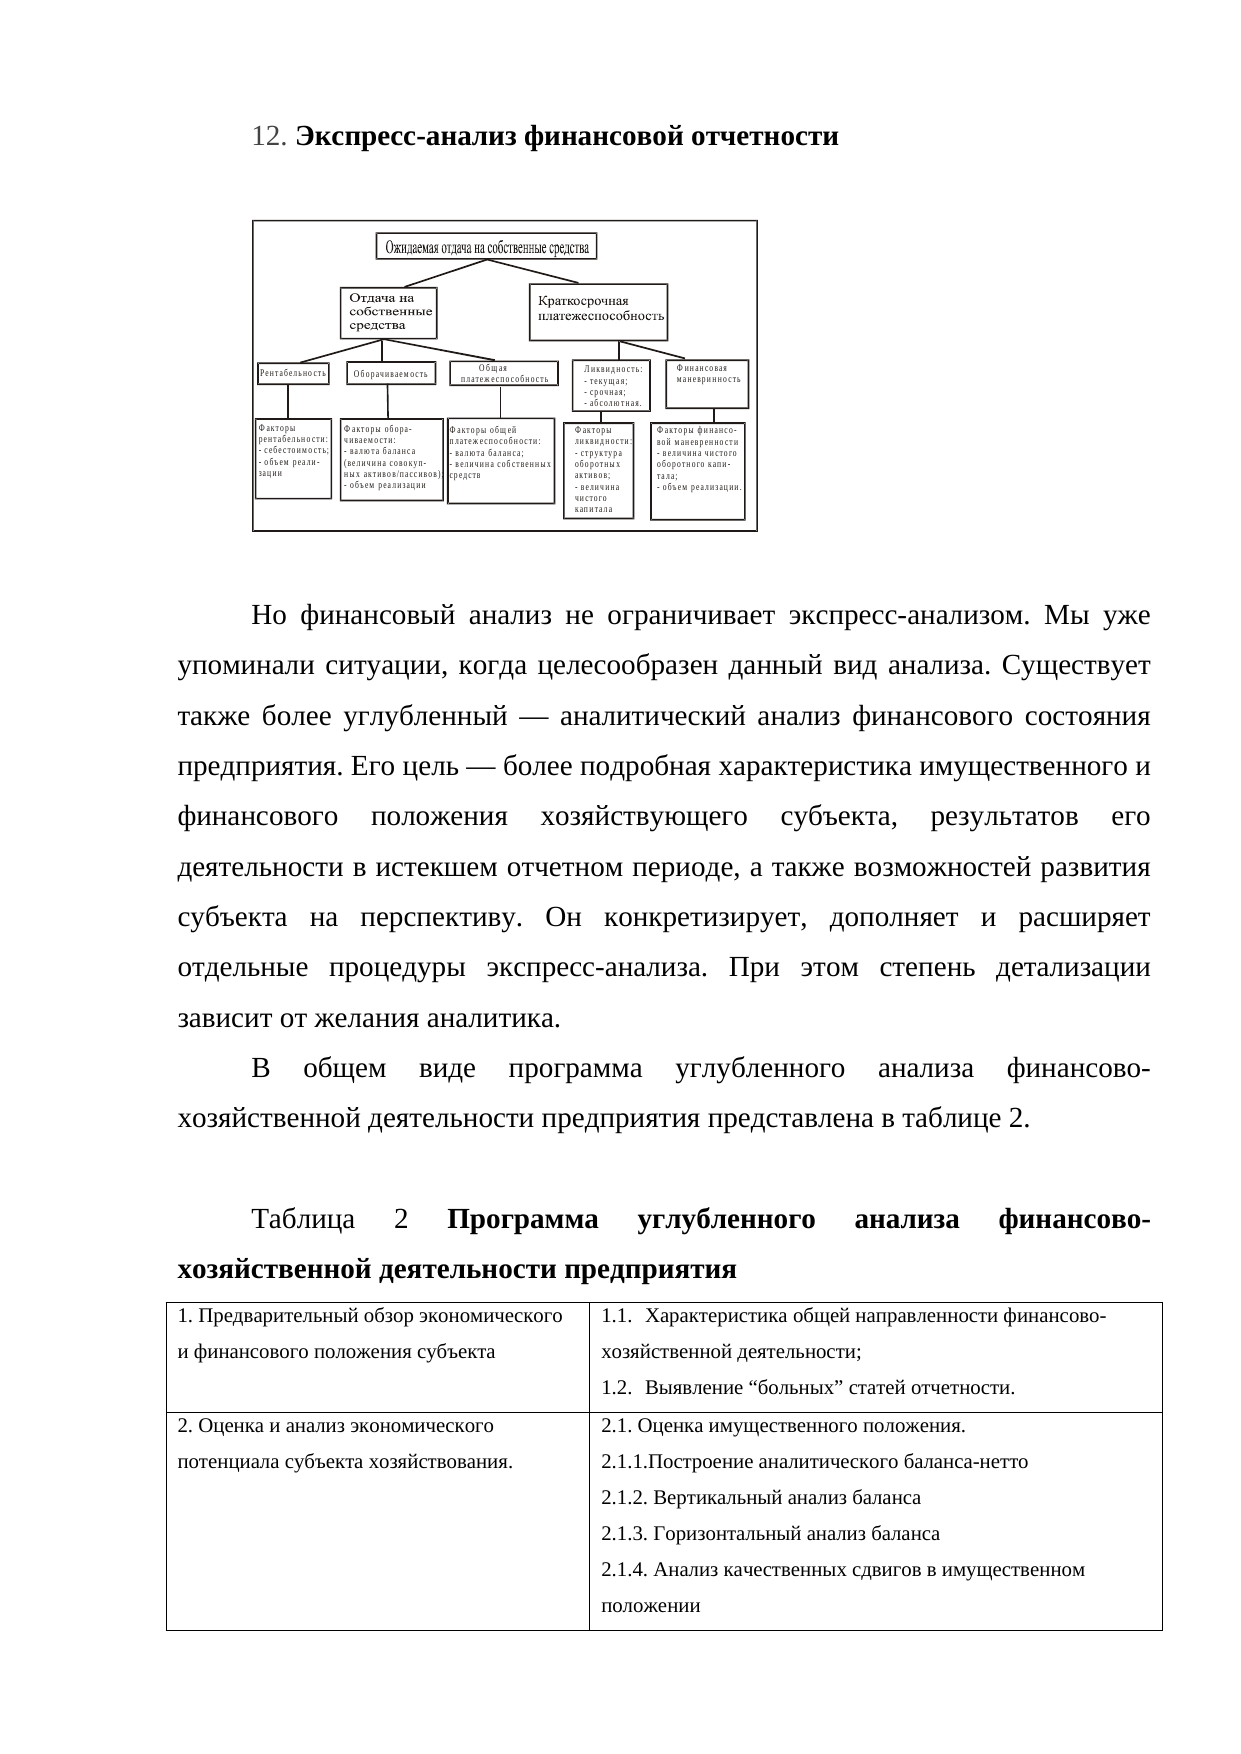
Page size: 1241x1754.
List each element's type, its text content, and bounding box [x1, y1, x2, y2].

table_header Характеристика общей направленности финансово-хозяйственной деятельности; Выявление “больных” статей отчетности. [590, 1303, 1162, 1412]
table_header 1. Предварительный обзор экономического и финансового положения субъекта [167, 1303, 589, 1412]
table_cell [167, 1413, 589, 1630]
text 12. Экспресс-анализ финансовой отчетности [177, 118, 1152, 152]
text В общем виде программа углубленного анализа финансово-хозяйственной деятельности предприятия представлена в таблице 2. [177, 1050, 1152, 1134]
text Но финансовый анализ не ограничивает экспресс-анализом. Мы уже упоминали ситуации, когда целесообразен данный вид анализа. Существует также более углубленный — аналитический анализ финансового состояния предприятия. Его цель — более подробная характеристика имущественного и финансового положения хозяйствующего субъекта, результатов его деятельности в истекшем отчетном периоде, а также возможностей развития субъекта на перспективу. Он конкретизирует, дополняет и расширяет отдельные процедуры экспресс-анализа. При этом степень детализации зависит от желания аналитика. [177, 597, 1152, 1033]
text Таблица 2 Программа углубленного анализа финансово-хозяйственной деятельности предприятия [177, 1201, 1152, 1285]
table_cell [590, 1413, 1162, 1630]
